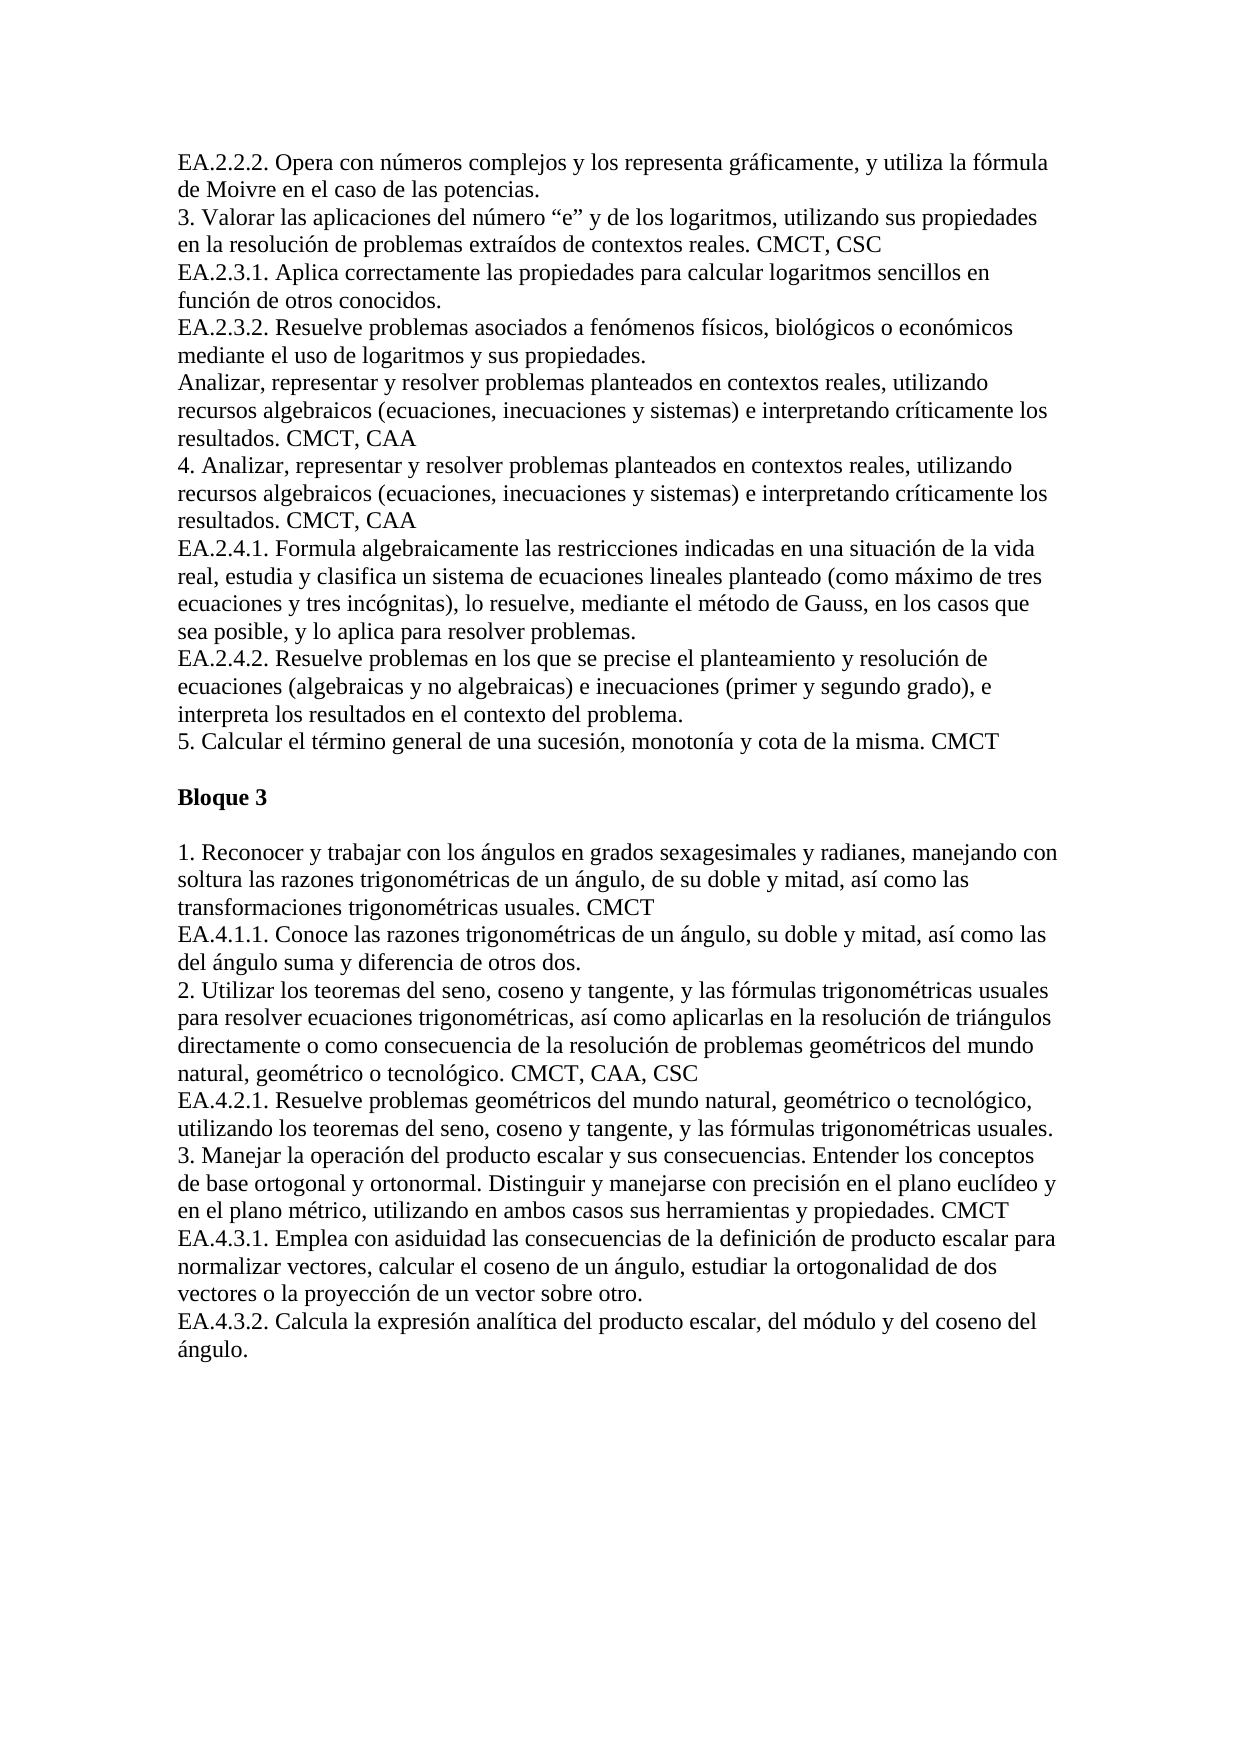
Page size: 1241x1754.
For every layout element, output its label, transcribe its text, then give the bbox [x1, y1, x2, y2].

text Bloque 3 [177, 782, 1063, 810]
text EA.2.2.2. Opera con números complejos y los representa gráficamente, y utiliza la fórmula de Moivre en el caso de las potencias. [177, 148, 1063, 203]
text EA.4.2.1. Resuelve problemas geométricos del mundo natural, geométrico o tecnológico, utilizando los teoremas del seno, coseno y tangente, y las fórmulas trigonométricas usuales. [177, 1086, 1063, 1141]
text EA.2.4.1. Formula algebraicamente las restricciones indicadas en una situación de la vida real, estudia y clasifica un sistema de ecuaciones lineales planteado (como máximo de tres ecuaciones y tres incógnitas), lo resuelve, mediante el método de Gauss, en los casos que sea posible, y lo aplica para resolver problemas. [177, 534, 1063, 644]
text EA.2.4.2. Resuelve problemas en los que se precise el planteamiento y resolución de ecuaciones (algebraicas y no algebraicas) e inecuaciones (primer y segundo grado), e interpreta los resultados en el contexto del problema. [177, 644, 1063, 727]
text EA.2.3.1. Aplica correctamente las propiedades para calcular logaritmos sencillos en función de otros conocidos. [177, 258, 1063, 313]
text Analizar, representar y resolver problemas planteados en contextos reales, utilizando recursos algebraicos (ecuaciones, inecuaciones y sistemas) e interpretando críticamente los resultados. CMCT, CAA [177, 368, 1063, 451]
text 4. Analizar, representar y resolver problemas planteados en contextos reales, utilizando recursos algebraicos (ecuaciones, inecuaciones y sistemas) e interpretando críticamente los resultados. CMCT, CAA [177, 451, 1063, 534]
text 5. Calcular el término general de una sucesión, monotonía y cota de la misma. CMCT [177, 727, 1063, 755]
text 3. Valorar las aplicaciones del número “e” y de los logaritmos, utilizando sus propiedades en la resolución de problemas extraídos de contextos reales. CMCT, CSC [177, 203, 1063, 258]
text EA.4.3.1. Emplea con asiduidad las consecuencias de la definición de producto escalar para normalizar vectores, calcular el coseno de un ángulo, estudiar la ortogonalidad de dos vectores o la proyección de un vector sobre otro. [177, 1224, 1063, 1307]
text 3. Manejar la operación del producto escalar y sus consecuencias. Entender los conceptos de base ortogonal y ortonormal. Distinguir y manejarse con precisión en el plano euclídeo y en el plano métrico, utilizando en ambos casos sus herramientas y propiedades. CMCT [177, 1141, 1063, 1224]
text 1. Reconocer y trabajar con los ángulos en grados sexagesimales y radianes, manejando con soltura las razones trigonométricas de un ángulo, de su doble y mitad, así como las transformaciones trigonométricas usuales. CMCT [177, 838, 1063, 921]
text EA.4.3.2. Calcula la expresión analítica del producto escalar, del módulo y del coseno del ángulo. [177, 1307, 1063, 1362]
text 2. Utilizar los teoremas del seno, coseno y tangente, y las fórmulas trigonométricas usuales para resolver ecuaciones trigonométricas, así como aplicarlas en la resolución de triángulos directamente o como consecuencia de la resolución de problemas geométricos del mundo natural, geométrico o tecnológico. CMCT, CAA, CSC [177, 976, 1063, 1086]
text EA.2.3.2. Resuelve problemas asociados a fenómenos físicos, biológicos o económicos mediante el uso de logaritmos y sus propiedades. [177, 313, 1063, 368]
text EA.4.1.1. Conoce las razones trigonométricas de un ángulo, su doble y mitad, así como las del ángulo suma y diferencia de otros dos. [177, 921, 1063, 976]
